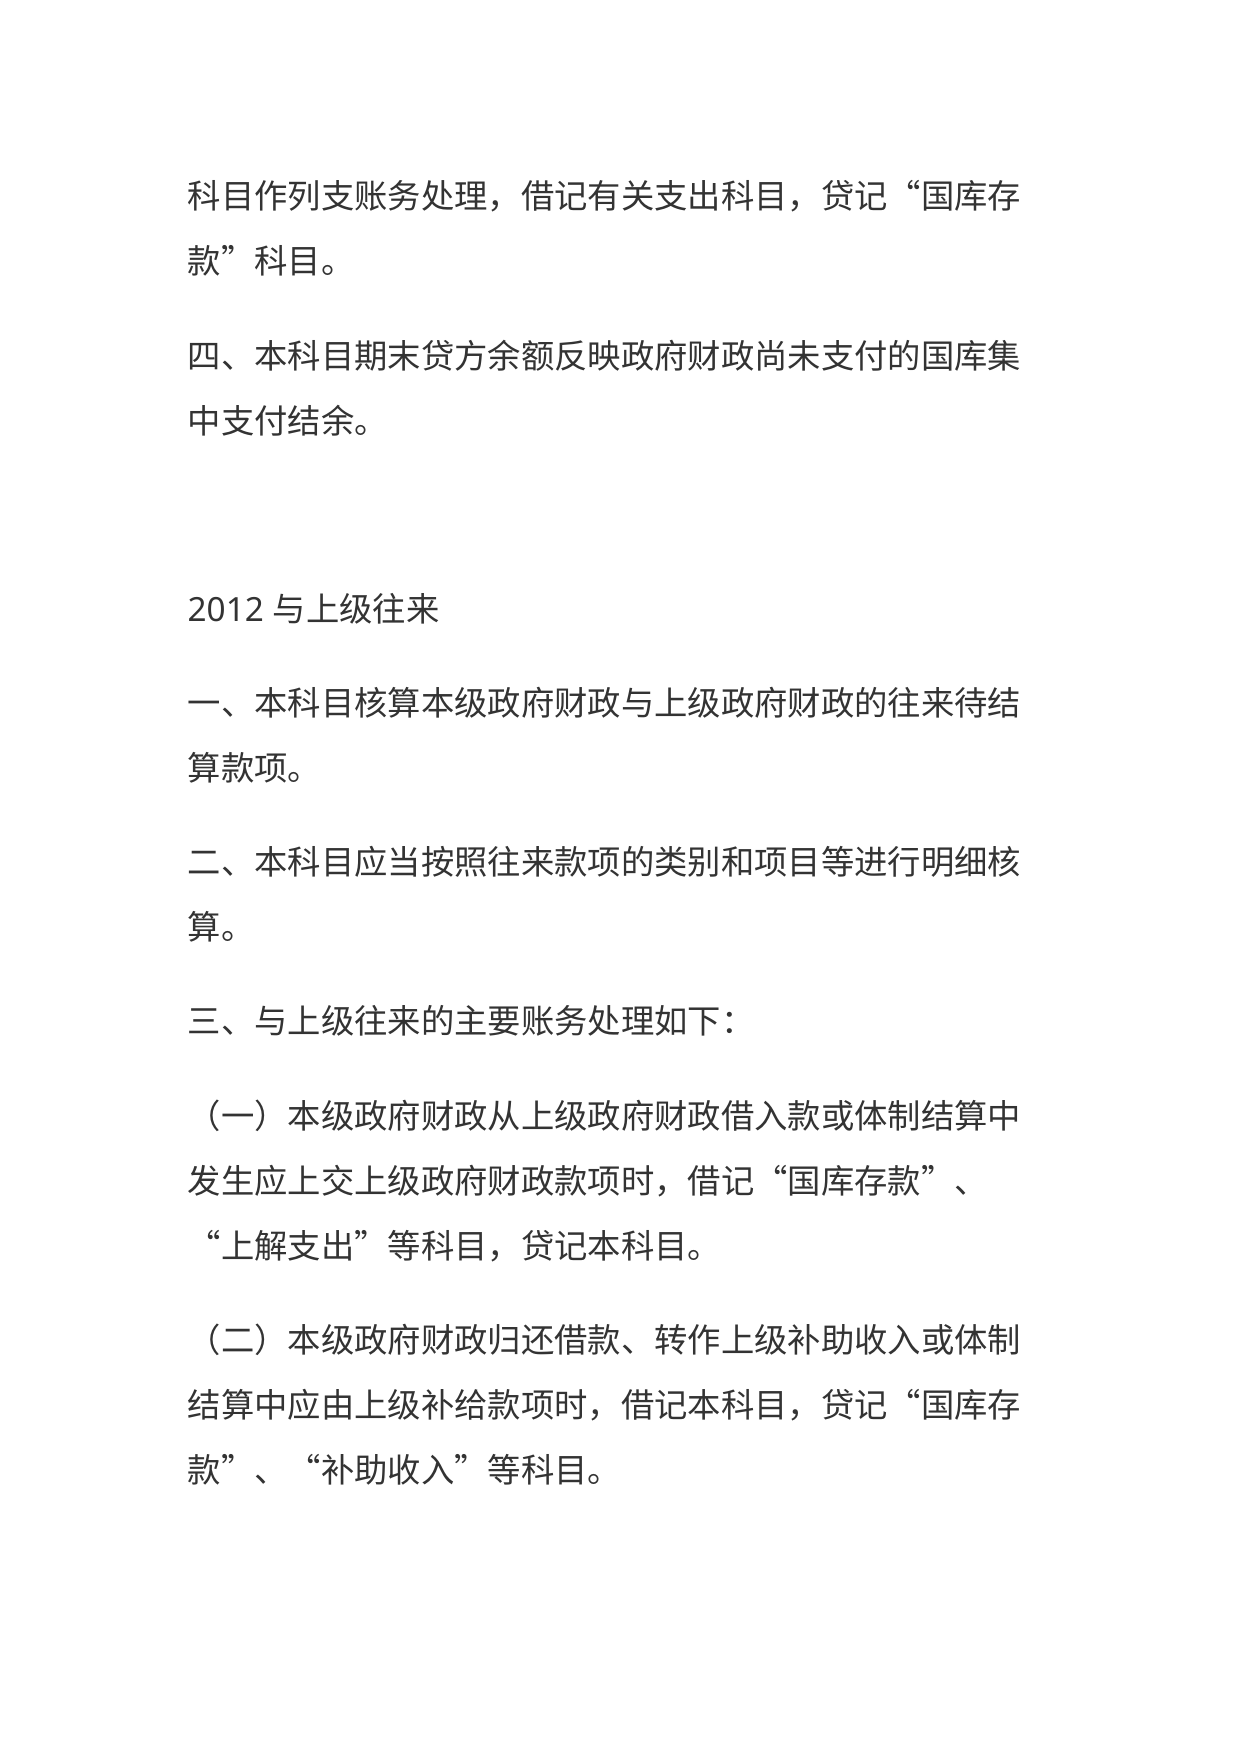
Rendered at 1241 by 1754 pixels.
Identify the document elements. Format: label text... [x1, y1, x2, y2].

text （二）本级政府财政归还借款、转作上级补助收入或体制结算中应由上级补给款项时，借记本科目，贷记“国库存款”、“补助收入”等科目。 [187, 1305, 1053, 1500]
text 2012 与上级往来 [187, 574, 1053, 639]
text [187, 162, 1053, 292]
text 一、本科目核算本级政府财政与上级政府财政的往来待结算款项。 [187, 669, 1053, 799]
text 四、本科目期末贷方余额反映政府财政尚未支付的国库集中支付结余。 [187, 321, 1053, 451]
text 二、本科目应当按照往来款项的类别和项目等进行明细核算。 [187, 828, 1053, 958]
text （一）本级政府财政从上级政府财政借入款或体制结算中发生应上交上级政府财政款项时，借记“国库存款”、“上解支出”等科目，贷记本科目。 [187, 1081, 1053, 1276]
text 三、与上级往来的主要账务处理如下： [187, 987, 1053, 1052]
